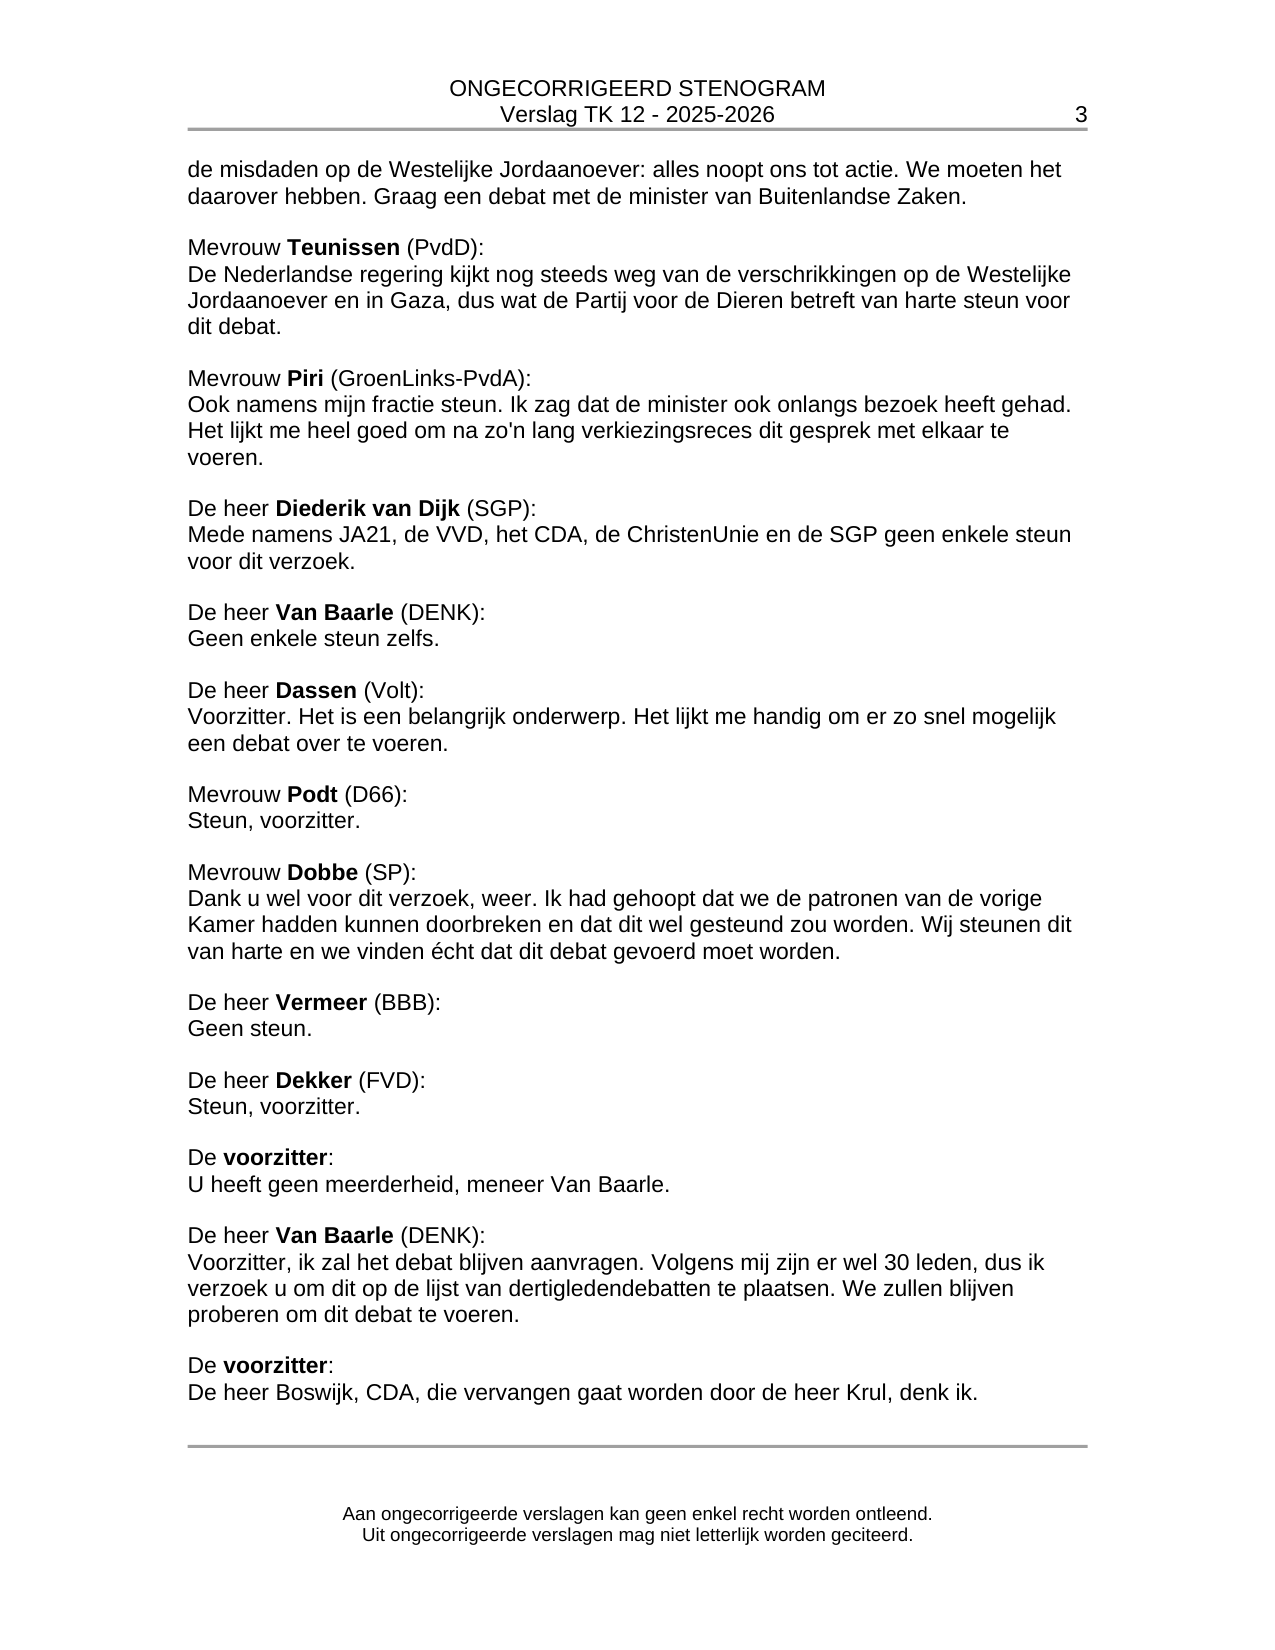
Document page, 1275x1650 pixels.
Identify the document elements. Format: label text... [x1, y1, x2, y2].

text Mevrouw Teunissen (PvdD): De Nederlandse regering kijkt nog steeds weg van de verschrikkingen op de Westelijke Jordaanoever en in Gaza, dus wat de Partij voor de Dieren betreft van harte steun voor dit debat. [187, 234, 1087, 339]
text De heer Van Baarle (DENK): Voorzitter, ik zal het debat blijven aanvragen. Volgens mij zijn er wel 30 leden, dus ik verzoek u om dit op de lijst van dertigledendebatten te plaatsen. We zullen blijven proberen om dit debat te voeren. [187, 1222, 1087, 1327]
text De heer Dassen (Volt): Voorzitter. Het is een belangrijk onderwerp. Het lijkt me handig om er zo snel mogelijk een debat over te voeren. [187, 677, 1087, 756]
text De heer Dekker (FVD): Steun, voorzitter. [187, 1067, 1087, 1119]
text De voorzitter: De heer Boswijk, CDA, die vervangen gaat worden door de heer Krul, denk ik. [187, 1352, 1087, 1405]
text De heer Diederik van Dijk (SGP): Mede namens JA21, de VVD, het CDA, de ChristenUnie en de SGP geen enkele steun voor dit verzoek. [187, 495, 1087, 574]
text Mevrouw Piri (GroenLinks-PvdA): Ook namens mijn fractie steun. Ik zag dat de minister ook onlangs bezoek heeft gehad. Het lijkt me heel goed om na zo'n lang verkiezingsreces dit gesprek met elkaar te voeren. [187, 364, 1087, 470]
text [187, 156, 1087, 209]
text Mevrouw Dobbe (SP): Dank u wel voor dit verzoek, weer. Ik had gehoopt dat we de patronen van de vorige Kamer hadden kunnen doorbreken en dat dit wel gesteund zou worden. Wij steunen dit van harte en we vinden écht dat dit debat gevoerd moet worden. [187, 858, 1087, 964]
text De voorzitter: U heeft geen meerderheid, meneer Van Baarle. [187, 1144, 1087, 1197]
text Mevrouw Podt (D66): Steun, voorzitter. [187, 781, 1087, 833]
text De heer Vermeer (BBB): Geen steun. [187, 989, 1087, 1042]
text De heer Van Baarle (DENK): Geen enkele steun zelfs. [187, 599, 1087, 652]
